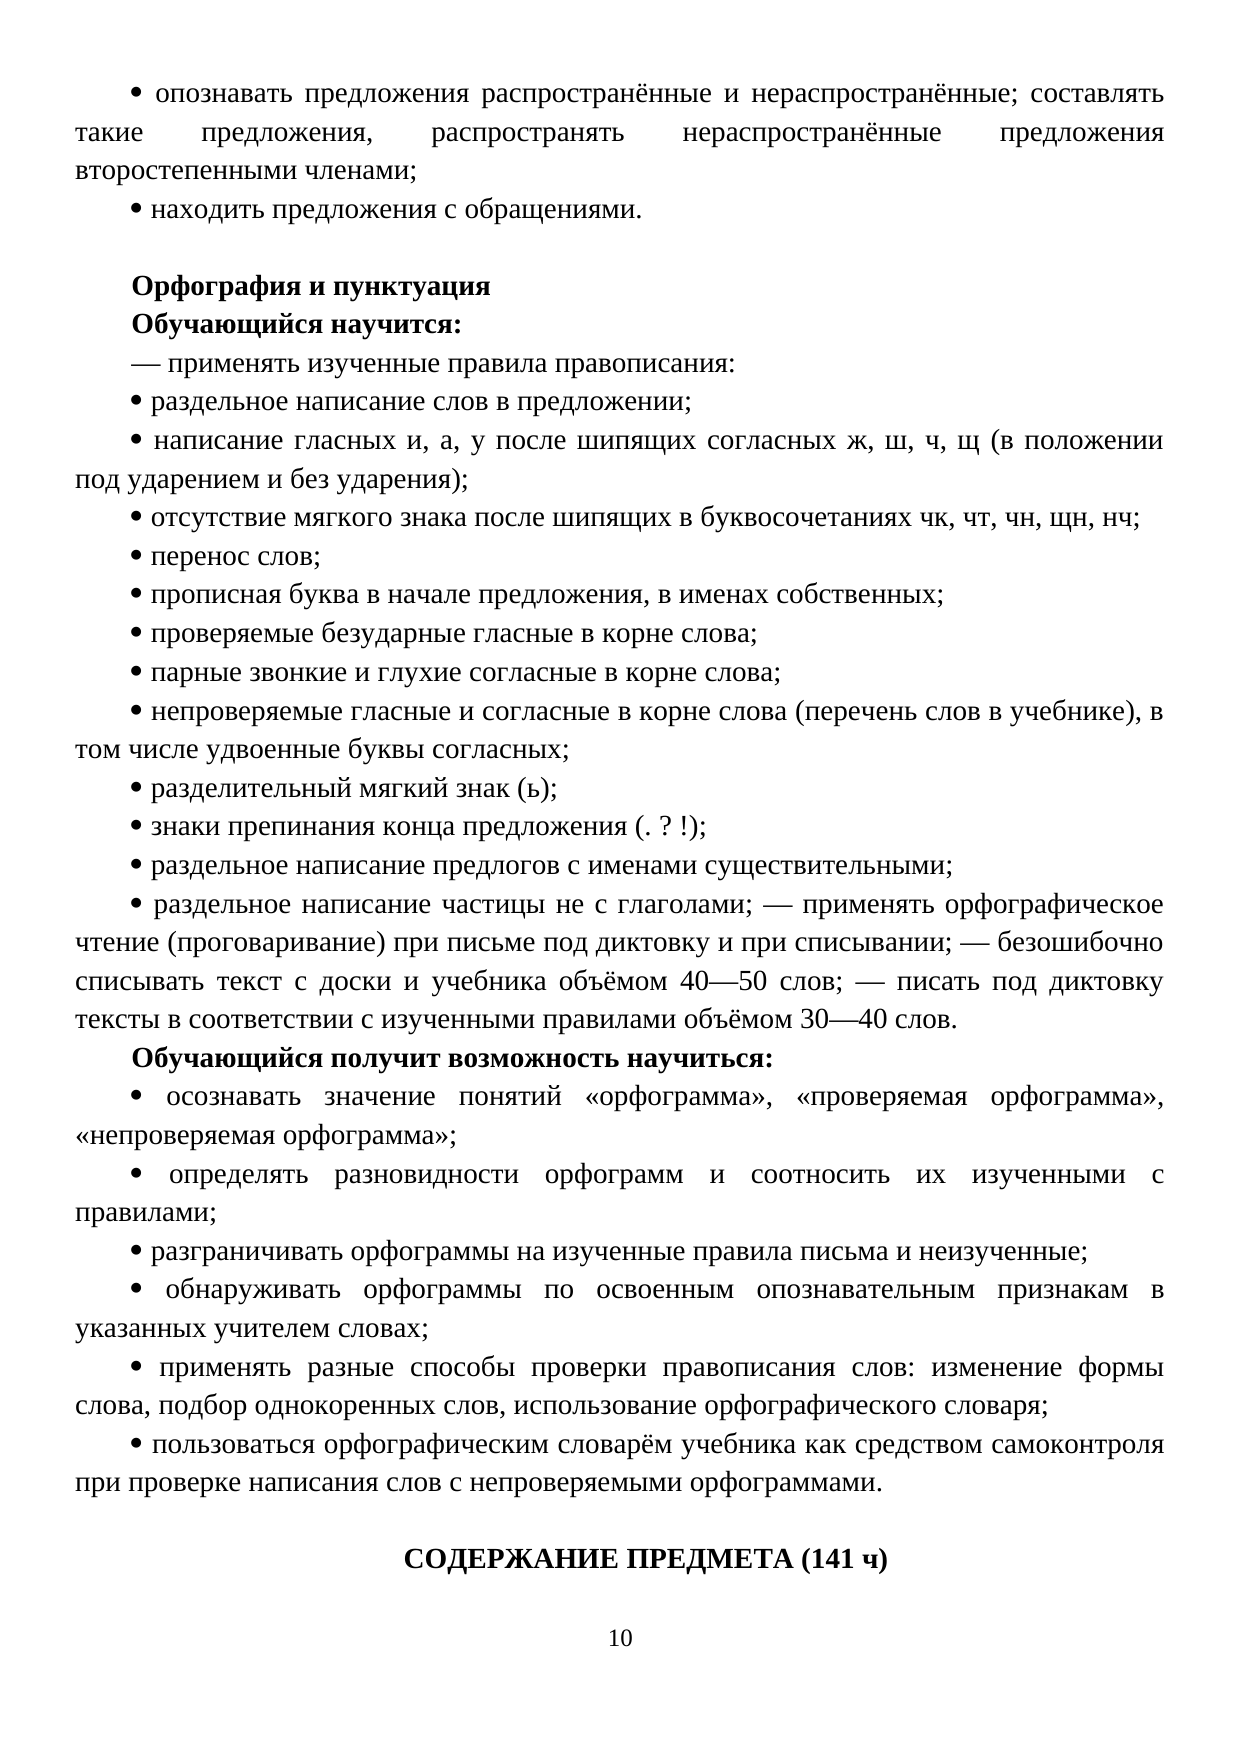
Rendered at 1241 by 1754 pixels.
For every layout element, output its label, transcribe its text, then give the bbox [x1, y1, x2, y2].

text СОДЕРЖАНИЕ ПРЕДМЕТА (141 ч) [75, 1542, 1157, 1575]
text определять разновидности орфограмм и соотносить их изученными с правилами; [75, 1156, 1165, 1228]
text обнаруживать орфограммы по освоенным опознавательным признакам в указанных учителем словах; [75, 1272, 1165, 1344]
text опознавать предложения распространённые и нераспространённые; составлять такие предложения, распространять нераспространённые предложения второстепенными членами; [75, 75, 1165, 186]
text применять разные способы проверки правописания слов: изменение формы слова, подбор однокоренных слов, использование орфографического словаря; [75, 1349, 1165, 1421]
text раздельное написание частицы не с глаголами; — применять орфографическое чтение (проговаривание) при письме под диктовку и при списывании; — безошибочно списывать текст с доски и учебника объёмом 40—50 слов; — писать под диктовку тексты в соответствии с изученными правилами объёмом 30—40 слов. [75, 886, 1165, 1035]
text парные звонкие и глухие согласные в корне слова; [75, 654, 1165, 688]
text разграничивать орфограммы на изученные правила письма и неизученные; [75, 1233, 1165, 1267]
text пользоваться орфографическим словарём учебника как средством самоконтроля при проверке написания слов с непроверяемыми орфограммами. [75, 1426, 1165, 1498]
text проверяемые безударные гласные в корне слова; [75, 615, 1165, 649]
text знаки препинания конца предложения (. ? !); [75, 808, 1165, 842]
text написание гласных и, а, у после шипящих согласных ж, ш, ч, щ (в положении под ударением и без ударения); [75, 422, 1165, 494]
text — применять изученные правила правописания: [75, 345, 1165, 378]
text раздельное написание предлогов с именами существительными; [75, 847, 1165, 881]
text прописная буква в начале предложения, в именах собственных; [75, 577, 1165, 610]
text осознавать значение понятий «орфограмма», «проверяемая орфограмма», «непроверяемая орфограмма»; [75, 1078, 1165, 1151]
text перенос слов; [75, 538, 1165, 572]
text отсутствие мягкого знака после шипящих в буквосочетаниях чк, чт, чн, щн, нч; [75, 499, 1165, 533]
text Обучающийся получит возможность научиться: [75, 1040, 1165, 1073]
text находить предложения с обращениями. [75, 191, 1165, 224]
text раздельное написание слов в предложении; [75, 383, 1165, 417]
text Орфография и пунктуация [75, 268, 1165, 301]
text непроверяемые гласные и согласные в корне слова (перечень слов в учебнике), в том числе удвоенные буквы согласных; [75, 693, 1165, 765]
text Обучающийся научится: [75, 306, 1165, 340]
text разделительный мягкий знак (ь); [75, 770, 1165, 803]
